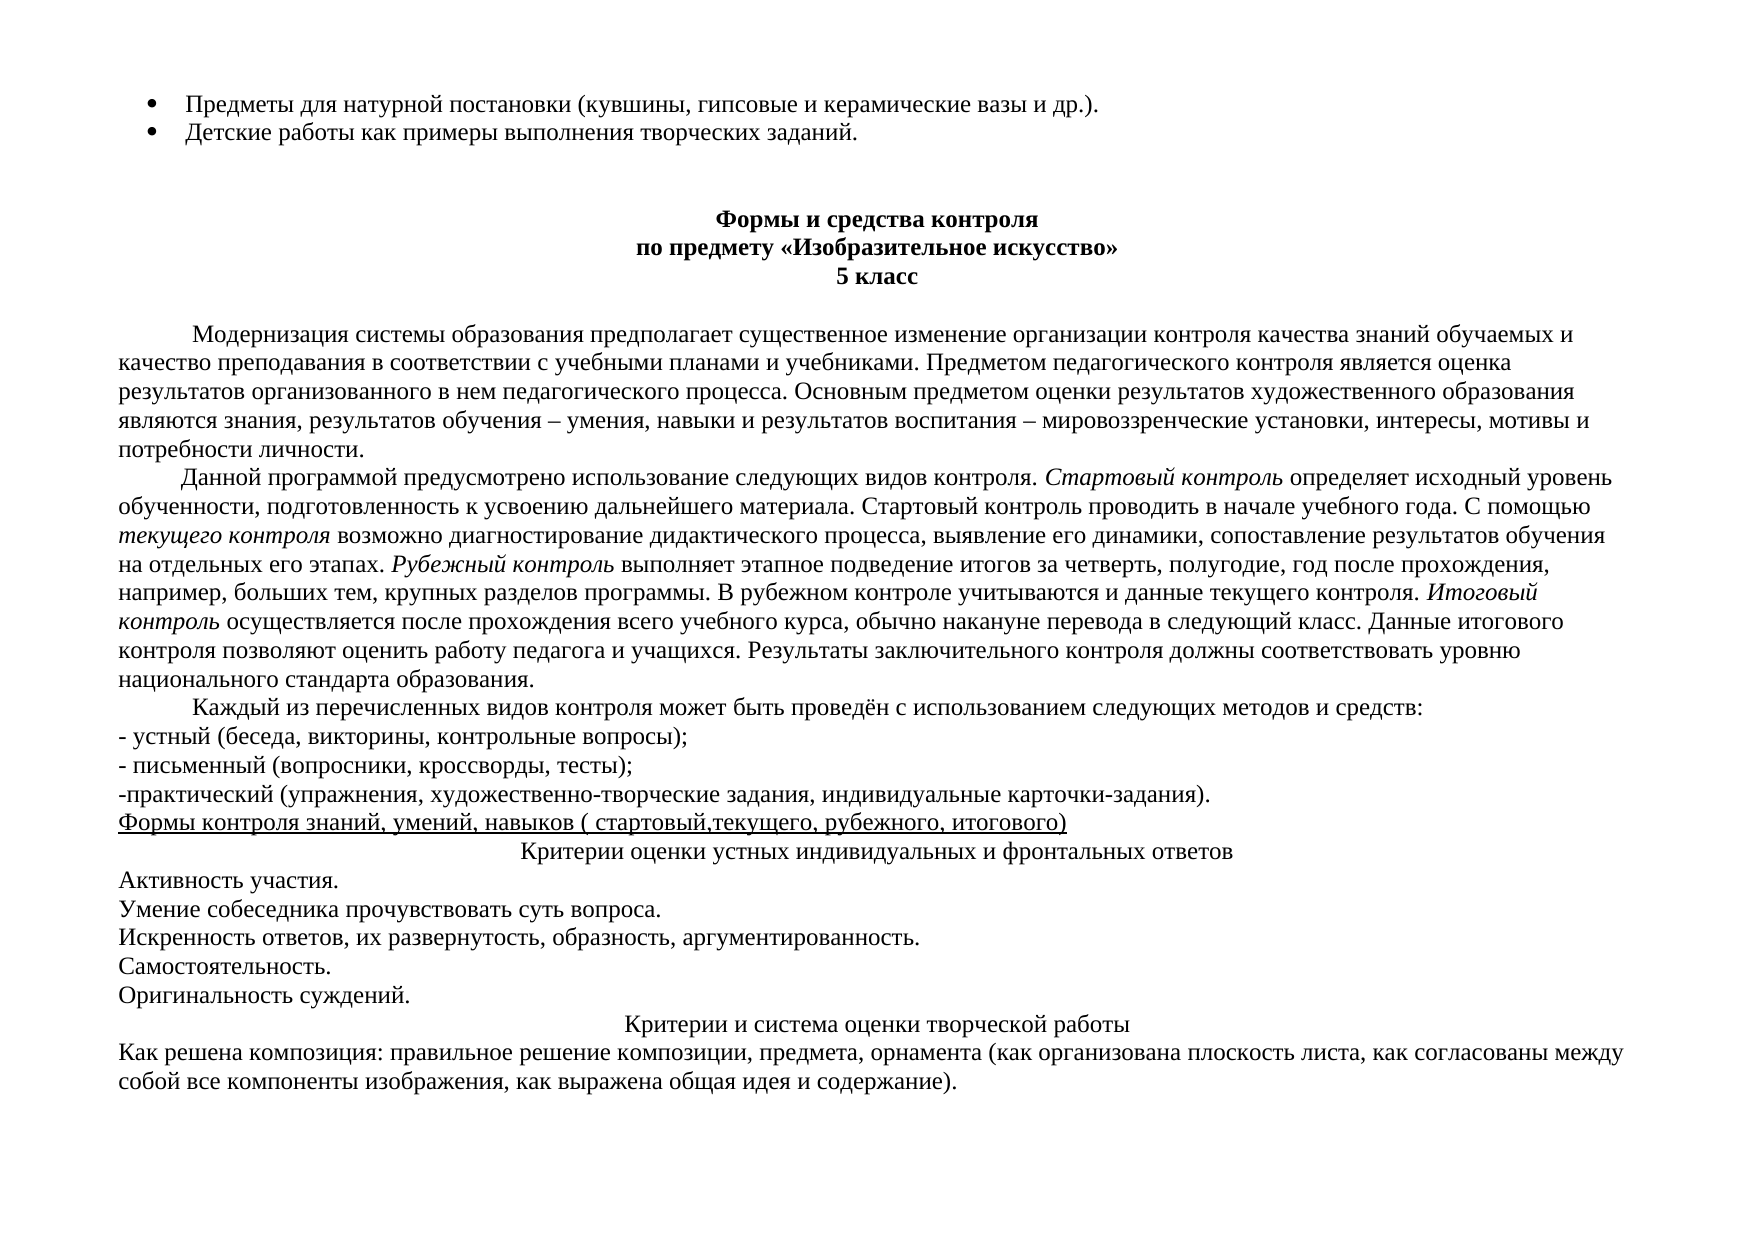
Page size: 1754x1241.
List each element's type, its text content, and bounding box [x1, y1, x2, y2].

text -практический (упражнения, художественно-творческие задания, индивидуальные карточки-задания). [118, 779, 1636, 807]
text Каждый из перечисленных видов контроля может быть проведён с использованием следующих методов и средств: [118, 692, 1636, 721]
list Предметы для натурной постановки (кувшины, гипсовые и керамические вазы и др.). [148, 89, 1636, 117]
text Оригинальность суждений. [118, 980, 1636, 1009]
text Умение собеседника прочувствовать суть вопроса. [118, 894, 1636, 922]
text 5 класс [118, 261, 1636, 290]
text Активность участия. [118, 865, 1636, 894]
text Критерии и система оценки творческой работы [118, 1009, 1636, 1037]
text Формы контроля знаний, умений, навыков ( стартовый,текущего, рубежного, итогового) [118, 807, 1636, 836]
text - устный (беседа, викторины, контрольные вопросы); [118, 721, 1636, 750]
text - письменный (вопросники, кроссворды, тесты); [118, 750, 1636, 779]
text Модернизация системы образования предполагает существенное изменение организации контроля качества знаний обучаемых и качество преподавания в соответствии с учебными планами и учебниками. Предметом педагогического контроля является оценка результатов организованного в нем педагогического процесса. Основным предметом оценки результатов художественного образования являются знания, результатов обучения – умения, навыки и результатов воспитания – мировоззренческие установки, интересы, мотивы и потребности личности. [118, 319, 1636, 462]
text Самостоятельность. [118, 951, 1636, 980]
text Критерии оценки устных индивидуальных и фронтальных ответов [118, 836, 1636, 865]
list Детские работы как примеры выполнения творческих заданий. [148, 117, 1636, 146]
text по предмету «Изобразительное искусство» [118, 232, 1636, 261]
text Данной программой предусмотрено использование следующих видов контроля. Стартовый контроль определяет исходный уровень обученности, подготовленность к усвоению дальнейшего материала. Стартовый контроль проводить в начале учебного года. С помощью текущего контроля возможно диагностирование дидактического процесса, выявление его динамики, сопоставление результатов обучения на отдельных его этапах. Рубежный контроль выполняет этапное подведение итогов за четверть, полугодие, год после прохождения, например, больших тем, крупных разделов программы. В рубежном контроле учитываются и данные текущего контроля. Итоговый контроль осуществляется после прохождения всего учебного курса, обычно накануне перевода в следующий класс. Данные итогового контроля позволяют оценить работу педагога и учащихся. Результаты заключительного контроля должны соответствовать уровню национального стандарта образования. [118, 462, 1636, 692]
text Как решена композиция: правильное решение композиции, предмета, орнамента (как организована плоскость листа, как согласованы между собой все компоненты изображения, как выражена общая идея и содержание). [118, 1037, 1636, 1095]
text Искренность ответов, их развернутость, образность, аргументированность. [118, 922, 1636, 951]
text Формы и средства контроля [118, 204, 1636, 232]
